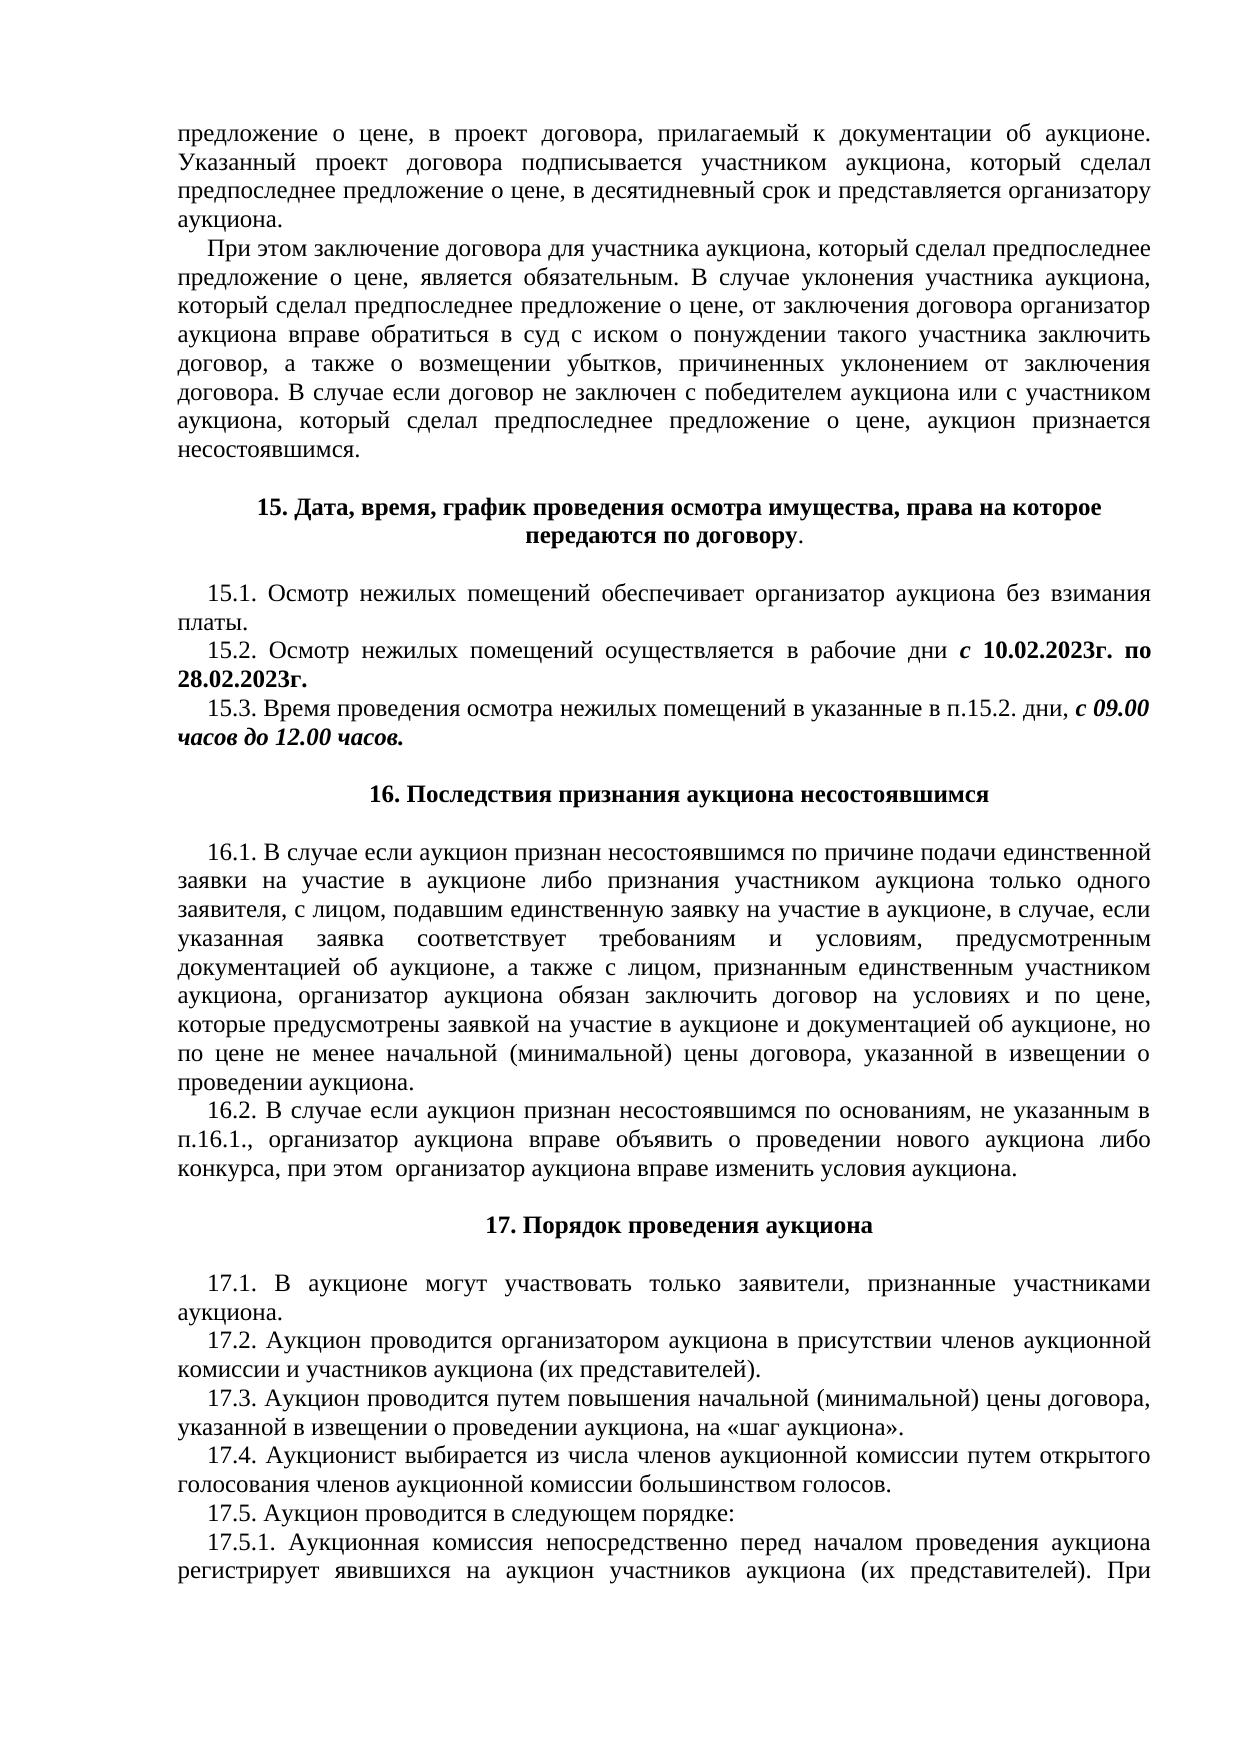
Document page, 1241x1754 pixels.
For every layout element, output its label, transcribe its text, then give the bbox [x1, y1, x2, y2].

text 16. Последствия признания аукциона несостоявшимся [177, 779, 1152, 808]
text 16.2. В случае если аукцион признан несостоявшимся по основаниям, не указанным в п.16.1., организатор аукциона вправе объявить о проведении нового аукциона либо конкурса, при этом организатор аукциона вправе изменить условия аукциона. [177, 1096, 1152, 1182]
text 17.2. Аукцион проводится организатором аукциона в присутствии членов аукционной комиссии и участников аукциона (их представителей). [177, 1326, 1152, 1383]
text 17.4. Аукционист выбирается из числа членов аукционной комиссии путем открытого голосования членов аукционной комиссии большинством голосов. [177, 1441, 1152, 1498]
text 15. Дата, время, график проведения осмотра имущества, права на которое передаются по договору. [177, 492, 1152, 549]
text При этом заключение договора для участника аукциона, который сделал предпоследнее предложение о цене, является обязательным. В случае уклонения участника аукциона, который сделал предпоследнее предложение о цене, от заключения договора организатор аукциона вправе обратиться в суд с иском о понуждении такого участника заключить договор, а также о возмещении убытков, причиненных уклонением от заключения договора. В случае если договор не заключен с победителем аукциона или с участником аукциона, который сделал предпоследнее предложение о цене, аукцион признается несостоявшимся. [177, 233, 1152, 463]
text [177, 1527, 1152, 1584]
text 15.3. Время проведения осмотра нежилых помещений в указанные в п.15.2. дни, с 09.00 часов до 12.00 часов. [177, 693, 1152, 751]
text 16.1. В случае если аукцион признан несостоявшимся по причине подачи единственной заявки на участие в аукционе либо признания участником аукциона только одного заявителя, с лицом, подавшим единственную заявку на участие в аукционе, в случае, если указанная заявка соответствует требованиям и условиям, предусмотренным документацией об аукционе, а также с лицом, признанным единственным участником аукциона, организатор аукциона обязан заключить договор на условиях и по цене, которые предусмотрены заявкой на участие в аукционе и документацией об аукционе, но по цене не менее начальной (минимальной) цены договора, указанной в извещении о проведении аукциона. [177, 837, 1152, 1096]
text 15.2. Осмотр нежилых помещений осуществляется в рабочие дни с 10.02.2023г. по 28.02.2023г. [177, 636, 1152, 693]
text 17.1. В аукционе могут участвовать только заявители, признанные участниками аукциона. [177, 1268, 1152, 1326]
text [177, 118, 1152, 233]
text 17.3. Аукцион проводится путем повышения начальной (минимальной) цены договора, указанной в извещении о проведении аукциона, на «шаг аукциона». [177, 1383, 1152, 1441]
text 15.1. Осмотр нежилых помещений обеспечивает организатор аукциона без взимания платы. [177, 578, 1152, 636]
text 17.5. Аукцион проводится в следующем порядке: [177, 1498, 1152, 1527]
text 17. Порядок проведения аукциона [177, 1211, 1152, 1239]
